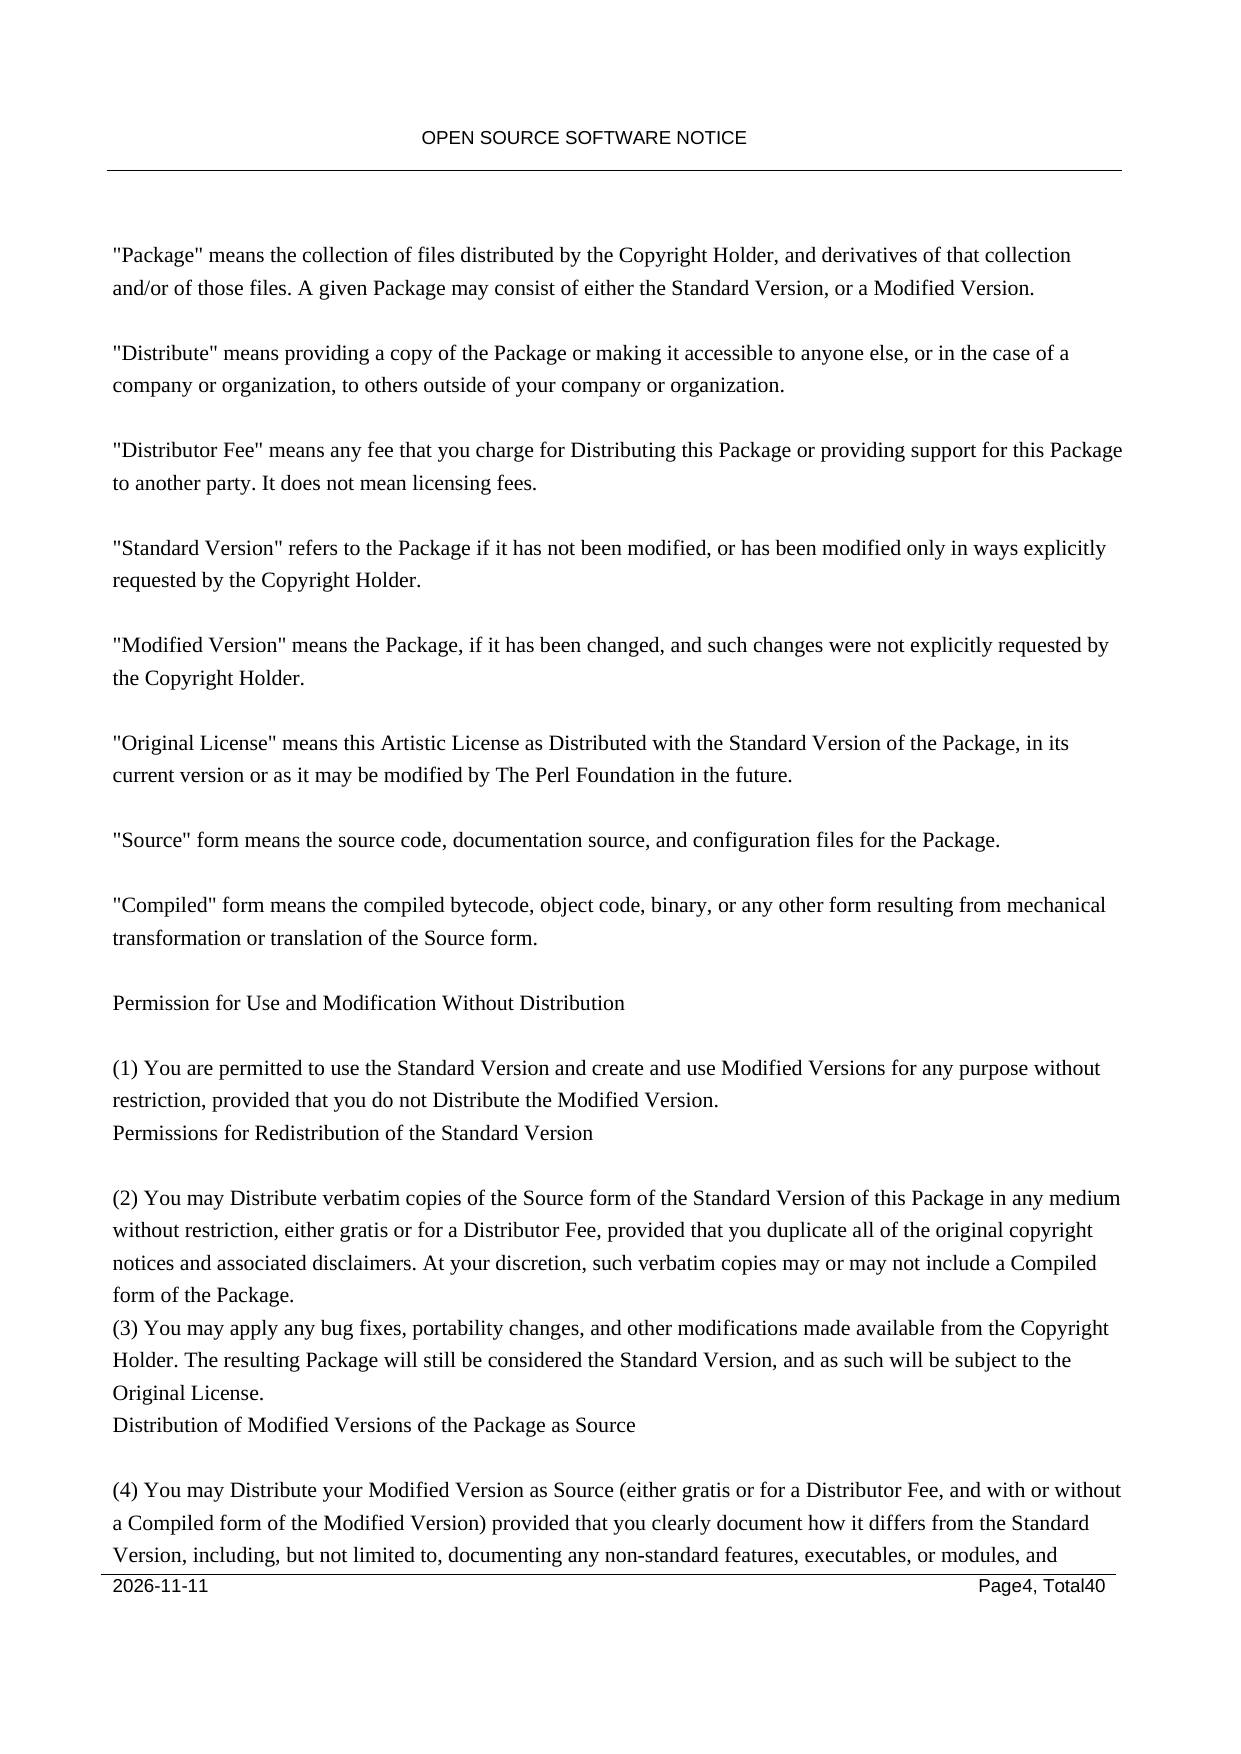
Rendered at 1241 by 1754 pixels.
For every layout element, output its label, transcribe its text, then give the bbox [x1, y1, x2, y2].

text "Original License" means this Artistic License as Distributed with the Standard Version of the Package, in its current version or as it may be modified by The Perl Foundation in the future. [112, 726, 1128, 791]
text Distribution of Modified Versions of the Package as Source [112, 1409, 1128, 1441]
text "Package" means the collection of files distributed by the Copyright Holder, and derivatives of that collection and/or of those files. A given Package may consist of either the Standard Version, or a Modified Version. [112, 239, 1128, 304]
text Permissions for Redistribution of the Standard Version [112, 1116, 1128, 1149]
text (1) You are permitted to use the Standard Version and create and use Modified Versions for any purpose without restriction, provided that you do not Distribute the Modified Version. [112, 1051, 1128, 1116]
text "Distributor Fee" means any fee that you charge for Distributing this Package or providing support for this Package to another party. It does not mean licensing fees. [112, 434, 1128, 499]
text (2) You may Distribute verbatim copies of the Source form of the Standard Version of this Package in any medium without restriction, either gratis or for a Distributor Fee, provided that you duplicate all of the original copyright notices and associated disclaimers. At your discretion, such verbatim copies may or may not include a Compiled form of the Package. [112, 1181, 1128, 1311]
text (3) You may apply any bug fixes, portability changes, and other modifications made available from the Copyright Holder. The resulting Package will still be considered the Standard Version, and as such will be subject to the Original License. [112, 1311, 1128, 1409]
text "Distribute" means providing a copy of the Package or making it accessible to anyone else, or in the case of a company or organization, to others outside of your company or organization. [112, 336, 1128, 401]
text "Compiled" form means the compiled bytecode, object code, binary, or any other form resulting from mechanical transformation or translation of the Source form. [112, 889, 1128, 954]
text "Standard Version" refers to the Package if it has not been modified, or has been modified only in ways explicitly requested by the Copyright Holder. [112, 531, 1128, 596]
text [112, 1474, 1128, 1571]
text Permission for Use and Modification Without Distribution [112, 986, 1128, 1019]
text "Source" form means the source code, documentation source, and configuration files for the Package. [112, 824, 1128, 856]
text "Modified Version" means the Package, if it has been changed, and such changes were not explicitly requested by the Copyright Holder. [112, 629, 1128, 694]
